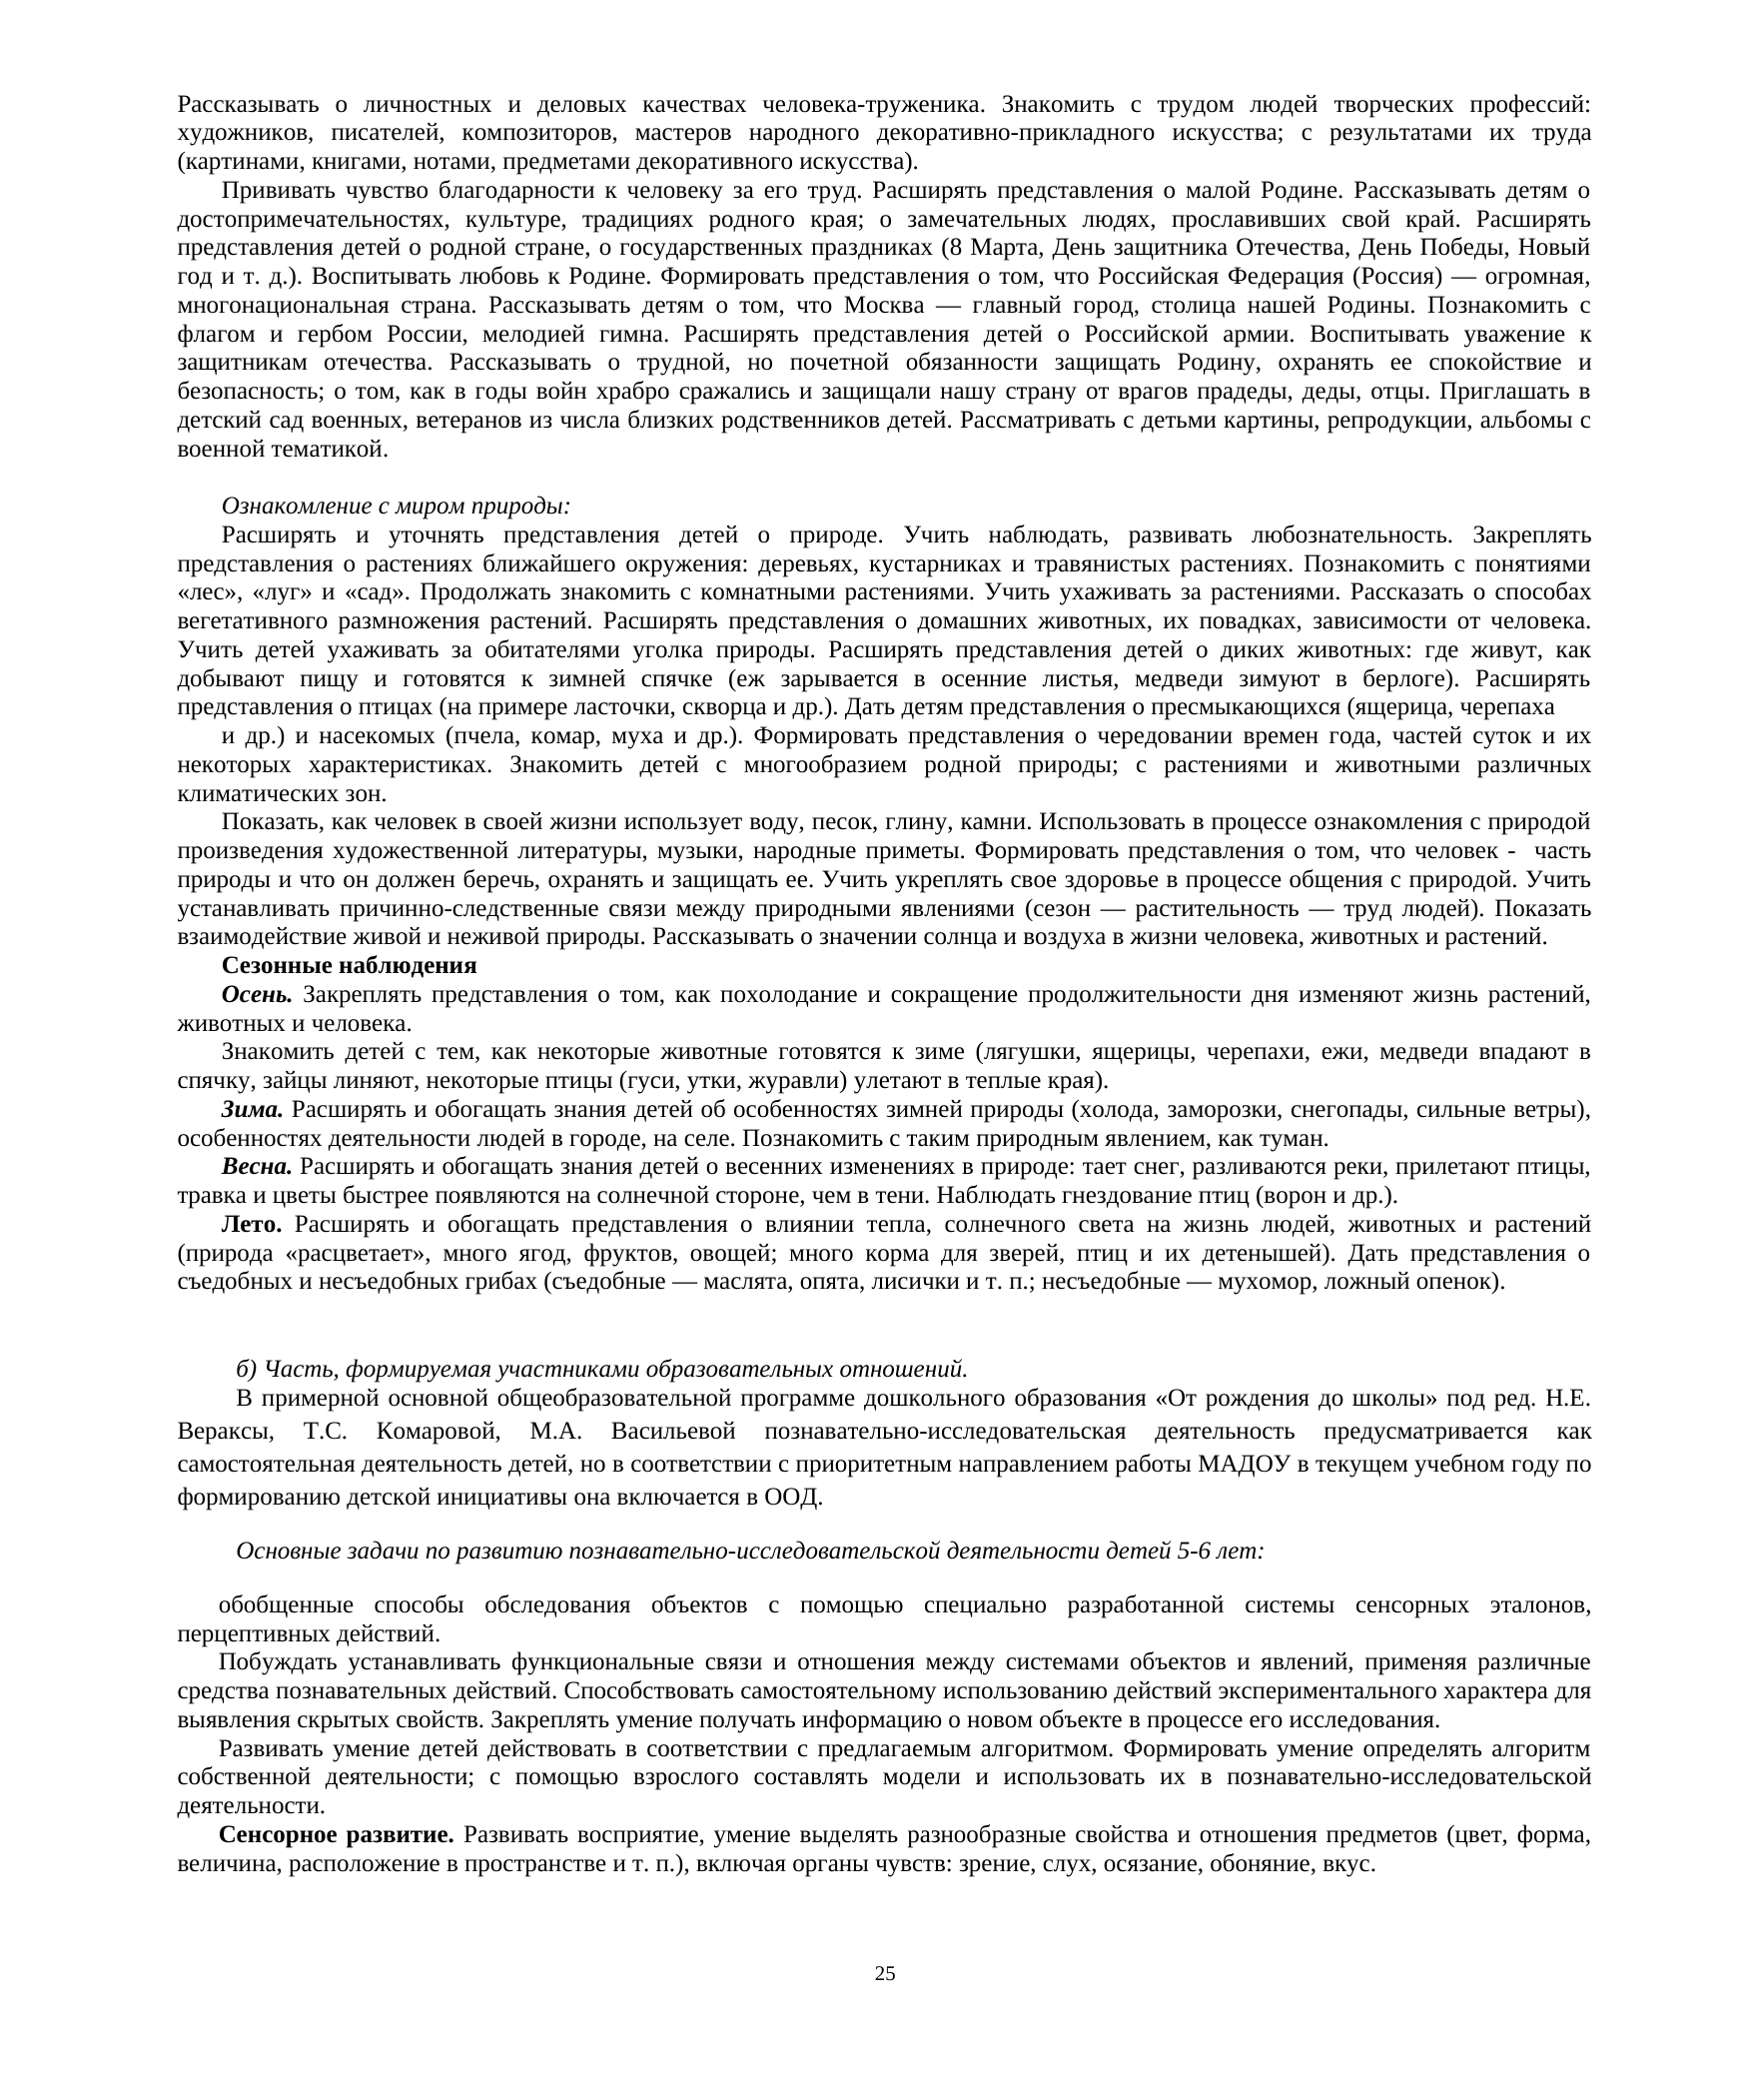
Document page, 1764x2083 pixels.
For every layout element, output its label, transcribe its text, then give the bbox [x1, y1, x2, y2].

text Показать, как человек в своей жизни использует воду, песок, глину, камни. Использовать в процессе ознакомления с природой произведения художественной литературы, музыки, народные приметы. Формировать представления о том, что человек - часть природы и что он должен беречь, охранять и защищать ее. Учить укреплять свое здоровье в процессе общения с природой. Учить устанавливать причинно-следственные связи между природными явлениями (сезон — растительность — труд людей). Показать взаимодействие живой и неживой природы. Рассказывать о значении солнца и воздуха в жизни человека, животных и растений. [177, 806, 1593, 950]
text Развивать умение детей действовать в соответствии с предлагаемым алгоритмом. Формировать умение определять алгоритм собственной деятельности; с помощью взрослого составлять модели и использовать их в познавательно-исследовательской деятельности. [177, 1733, 1593, 1819]
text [177, 89, 1593, 175]
text и др.) и насекомых (пчела, комар, муха и др.). Формировать представления о чередовании времен года, частей суток и их некоторых характеристиках. Знакомить детей с многообразием родной природы; с растениями и животными различных климатических зон. [177, 720, 1593, 806]
text Ознакомление с миром природы: [177, 491, 1593, 520]
text Осень. Закреплять представления о том, как похолодание и сокращение продолжительности дня изменяют жизнь растений, животных и человека. [177, 979, 1593, 1036]
text Лето. Расширять и обогащать представления о влиянии тепла, солнечного света на жизнь людей, животных и растений (природа «расцветает», много ягод, фруктов, овощей; много корма для зверей, птиц и их детенышей). Дать представления о съедобных и несъедобных грибах (съедобные — маслята, опята, лисички и т. п.; несъедобные — мухомор, ложный опенок). [177, 1209, 1593, 1295]
text Знакомить детей с тем, как некоторые животные готовятся к зиме (лягушки, ящерицы, черепахи, ежи, медведи впадают в спячку, зайцы линяют, некоторые птицы (гуси, утки, журавли) улетают в теплые края). [177, 1036, 1593, 1094]
text Весна. Расширять и обогащать знания детей о весенних изменениях в природе: тает снег, разливаются реки, прилетают птицы, травка и цветы быстрее появляются на солнечной стороне, чем в тени. Наблюдать гнездование птиц (ворон и др.). [177, 1151, 1593, 1209]
text обобщенные способы обследования объектов с помощью специально разработанной системы сенсорных эталонов, перцептивных действий. [177, 1589, 1593, 1646]
text Расширять и уточнять представления детей о природе. Учить наблюдать, развивать любознательность. Закреплять представления о растениях ближайшего окружения: деревьях, кустарниках и травянистых растениях. Познакомить с понятиями «лес», «луг» и «сад». Продолжать знакомить с комнатными растениями. Учить ухаживать за растениями. Рассказать о способах вегетативного размножения растений. Расширять представления о домашних животных, их повадках, зависимости от человека. Учить детей ухаживать за обитателями уголка природы. Расширять представления детей о диких животных: где живут, как добывают пищу и готовятся к зимней спячке (еж зарывается в осенние листья, медведи зимуют в берлоге). Расширять представления о птицах (на примере ласточки, скворца и др.). Дать детям представления о пресмыкающихся (ящерица, черепаха [177, 520, 1593, 720]
text Побуждать устанавливать функциональные связи и отношения между системами объектов и явлений, применяя различные средства познавательных действий. Способствовать самостоятельному использованию действий экспериментального характера для выявления скрытых свойств. Закреплять умение получать информацию о новом объекте в процессе его исследования. [177, 1646, 1593, 1733]
text Основные задачи по развитию познавательно-исследовательской деятельности детей 5-6 лет: [177, 1536, 1593, 1564]
text В примерной основной общеобразовательной программе дошкольного образования «От рождения до школы» под ред. Н.Е. Вераксы, Т.С. Комаровой, М.А. Васильевой познавательно-исследовательская деятельность предусматривается как самостоятельная деятельность детей, но в соответствии с приоритетным направлением работы МАДОУ в текущем учебном году по формированию детской инициативы она включается в ООД. [177, 1383, 1593, 1511]
text Сенсорное развитие. Развивать восприятие, умение выделять разнообразные свойства и отношения предметов (цвет, форма, величина, расположение в пространстве и т. п.), включая органы чувств: зрение, слух, осязание, обоняние, вкус. [177, 1819, 1593, 1876]
text Прививать чувство благодарности к человеку за его труд. Расширять представления о малой Родине. Рассказывать детям о достопримечательностях, культуре, традициях родного края; о замечательных людях, прославивших свой край. Расширять представления детей о родной стране, о государственных праздниках (8 Марта, День защитника Отечества, День Победы, Новый год и т. д.). Воспитывать любовь к Родине. Формировать представления о том, что Российская Федерация (Россия) — огромная, многонациональная страна. Рассказывать детям о том, что Москва — главный город, столица нашей Родины. Познакомить с флагом и гербом России, мелодией гимна. Расширять представления детей о Российской армии. Воспитывать уважение к защитникам отечества. Рассказывать о трудной, но почетной обязанности защищать Родину, охранять ее спокойствие и безопасность; о том, как в годы войн храбро сражались и защищали нашу страну от врагов прадеды, деды, отцы. Приглашать в детский сад военных, ветеранов из числа близких родственников детей. Рассматривать с детьми картины, репродукции, альбомы с военной тематикой. [177, 175, 1593, 462]
text Сезонные наблюдения [177, 950, 1593, 979]
text Зима. Расширять и обогащать знания детей об особенностях зимней природы (холода, заморозки, снегопады, сильные ветры), особенностях деятельности людей в городе, на селе. Познакомить с таким природным явлением, как туман. [177, 1094, 1593, 1151]
text б) Часть, формируемая участниками образовательных отношений. [177, 1354, 1593, 1383]
